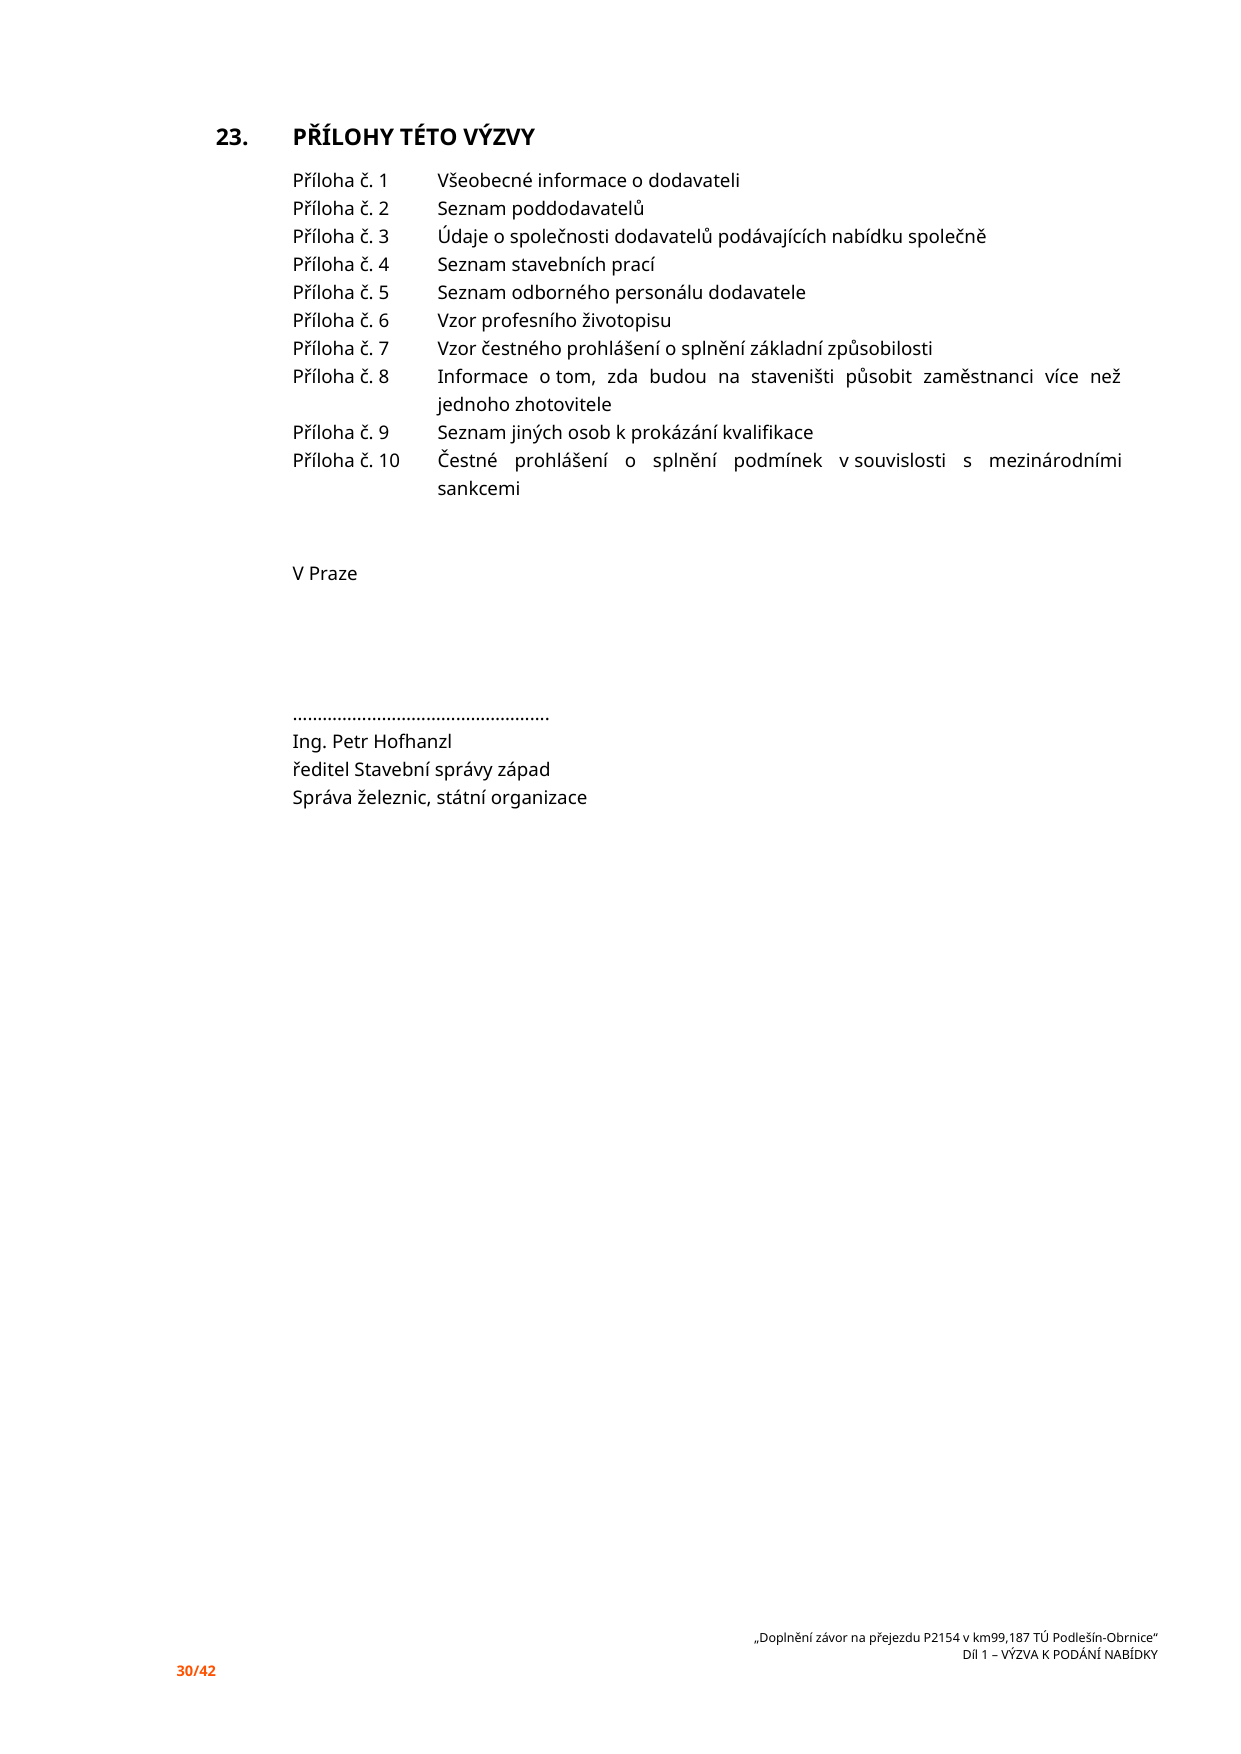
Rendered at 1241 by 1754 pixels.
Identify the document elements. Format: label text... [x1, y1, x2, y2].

text Příloha č. 4 Seznam stavebních prací [292, 252, 1122, 277]
text PŘÍLOHY TÉTO VÝZVY [216, 121, 1122, 152]
text Příloha č. 8 Informace o tom, zda budou na staveništi působit zaměstnanci více než jednoho zhotovitele [292, 364, 1122, 417]
text Příloha č. 6 Vzor profesního životopisu [292, 308, 1122, 333]
text ……………………………………………. [292, 700, 1122, 725]
text Příloha č. 9 Seznam jiných osob k prokázání kvalifikace [292, 420, 1122, 445]
text Příloha č. 1 Všeobecné informace o dodavateli [292, 167, 1122, 193]
text Příloha č. 7 Vzor čestného prohlášení o splnění základní způsobilosti [292, 336, 1122, 361]
text V Praze [292, 560, 1122, 585]
text Ing. Petr Hofhanzl [292, 728, 1122, 753]
text Správa železnic, státní organizace [292, 784, 1122, 809]
text ředitel Stavební správy západ [292, 756, 1122, 781]
text Příloha č. 2 Seznam poddodavatelů [292, 196, 1122, 221]
text Příloha č. 10 Čestné prohlášení o splnění podmínek v souvislosti s mezinárodními sankcemi [292, 448, 1122, 501]
text Příloha č. 3 Údaje o společnosti dodavatelů podávajících nabídku společně [292, 223, 1122, 249]
text Příloha č. 5 Seznam odborného personálu dodavatele [292, 279, 1122, 305]
